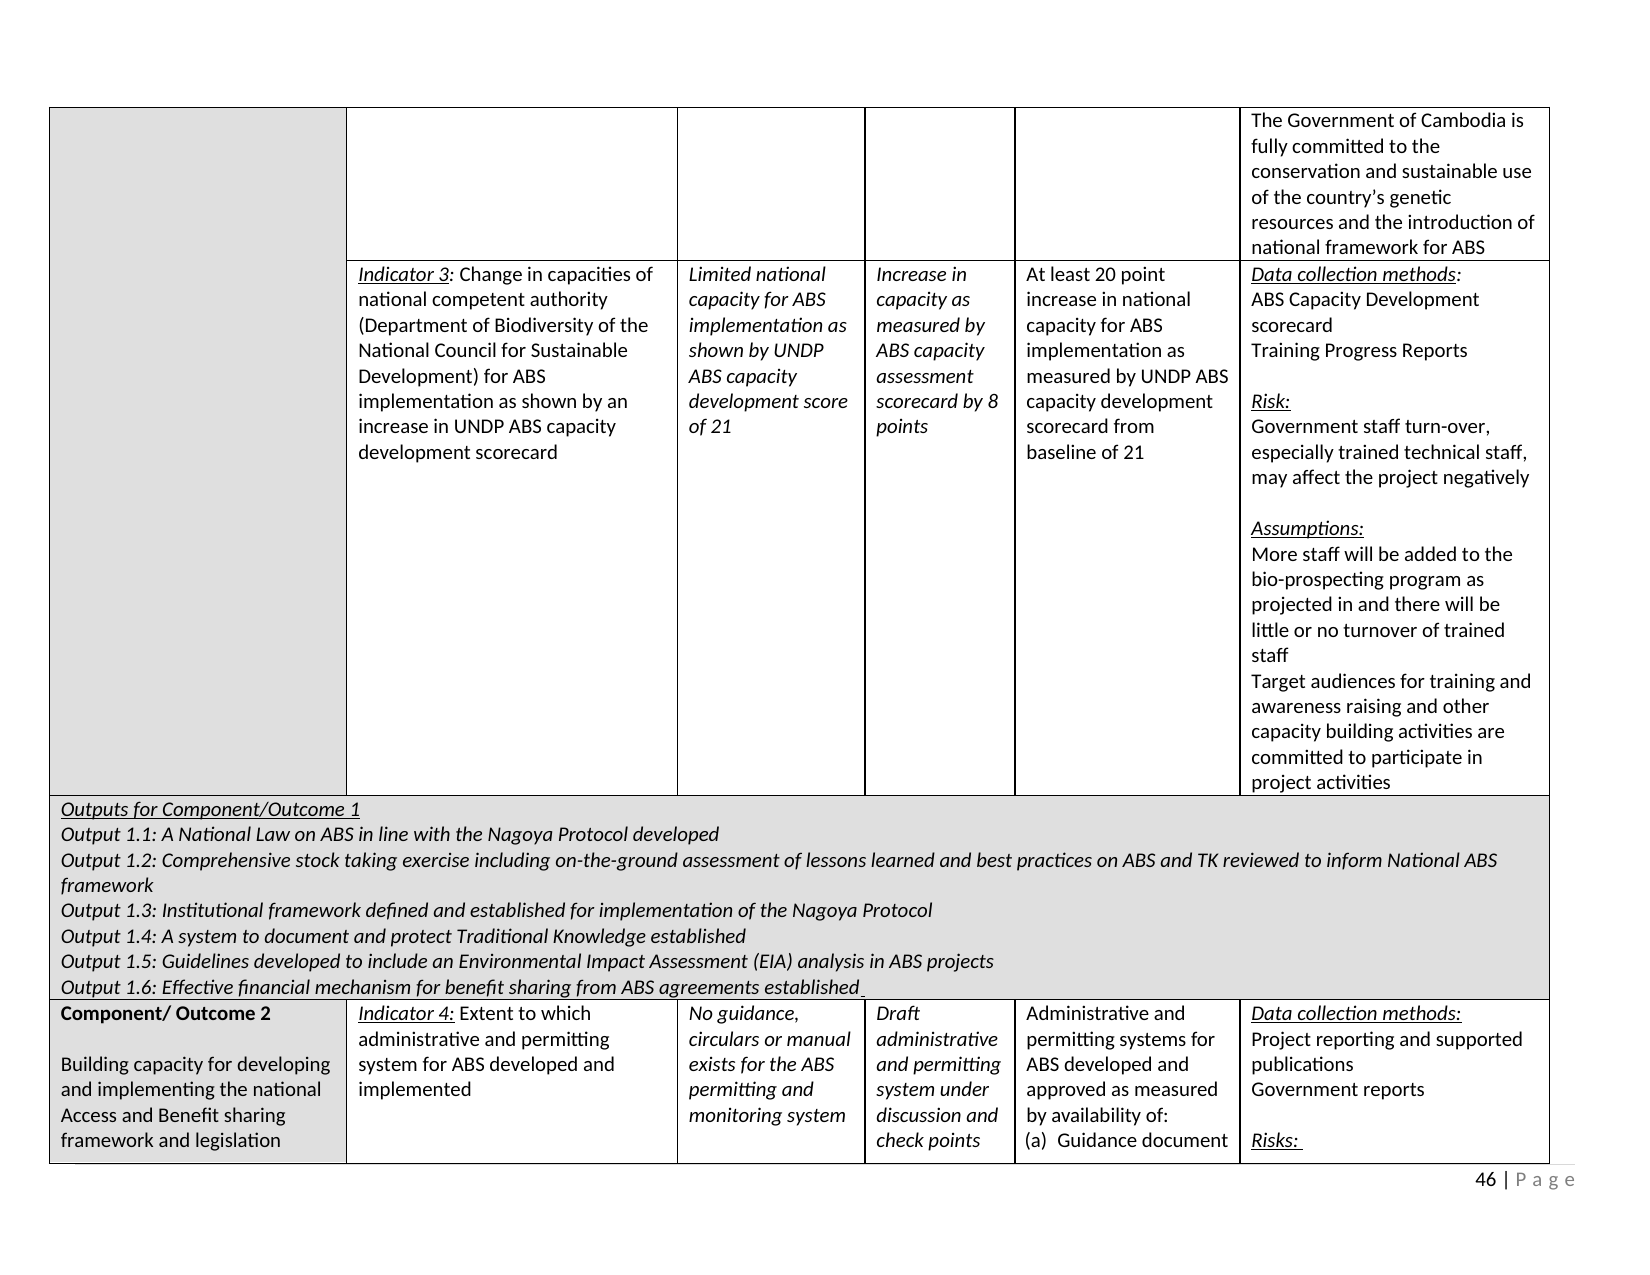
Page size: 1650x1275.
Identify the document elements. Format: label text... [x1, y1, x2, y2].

table_cell Increase in capacity as measured by ABS capacity assessment scorecard by 8 points [866, 261, 1014, 795]
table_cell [347, 1000, 677, 1162]
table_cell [678, 108, 864, 260]
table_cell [866, 108, 1014, 260]
table_cell At least 20 point increase in national capacity for ABS implementation as measured by UNDP ABS capacity development scorecard from baseline of 21 [1016, 261, 1239, 795]
table_cell Data collection methods: ABS Capacity Development scorecard Training Progress Reports Risk: Government staff turn-over, especially trained technical staff, may affect the project negatively Assumptions: More staff will be added to the bio-prospecting program as projected in and there will be little or no turnover of trained staff Target audiences for training and awareness raising and other capacity building activities are committed to participate in project activities [1241, 261, 1549, 795]
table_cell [1241, 108, 1549, 260]
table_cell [1016, 1000, 1239, 1162]
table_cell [50, 108, 346, 795]
table_cell Outputs for Component/Outcome 1 Output 1.1: A National Law on ABS in line with the Nagoya Protocol developed Output 1.2: Comprehensive stock taking exercise including on-the-ground assessment of lessons learned and best practices on ABS and TK reviewed to inform National ABS framework Output 1.3: Institutional framework defined and established for implementation of the Nagoya Protocol Output 1.4: A system to document and protect Traditional Knowledge established Output 1.5: Guidelines developed to include an Environmental Impact Assessment (EIA) analysis in ABS projects Output 1.6: Effective financial mechanism for benefit sharing from ABS agreements established [50, 796, 1549, 999]
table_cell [347, 108, 677, 260]
table_cell Limited national capacity for ABS implementation as shown by UNDP ABS capacity development score of 21 [678, 261, 864, 795]
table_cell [678, 1000, 864, 1162]
table_cell Indicator 3: Change in capacities of national competent authority (Department of Biodiversity of the National Council for Sustainable Development) for ABS implementation as shown by an increase in UNDP ABS capacity development scorecard [347, 261, 677, 795]
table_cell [50, 1000, 346, 1162]
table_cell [866, 1000, 1014, 1162]
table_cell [1016, 108, 1239, 260]
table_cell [1241, 1000, 1549, 1162]
